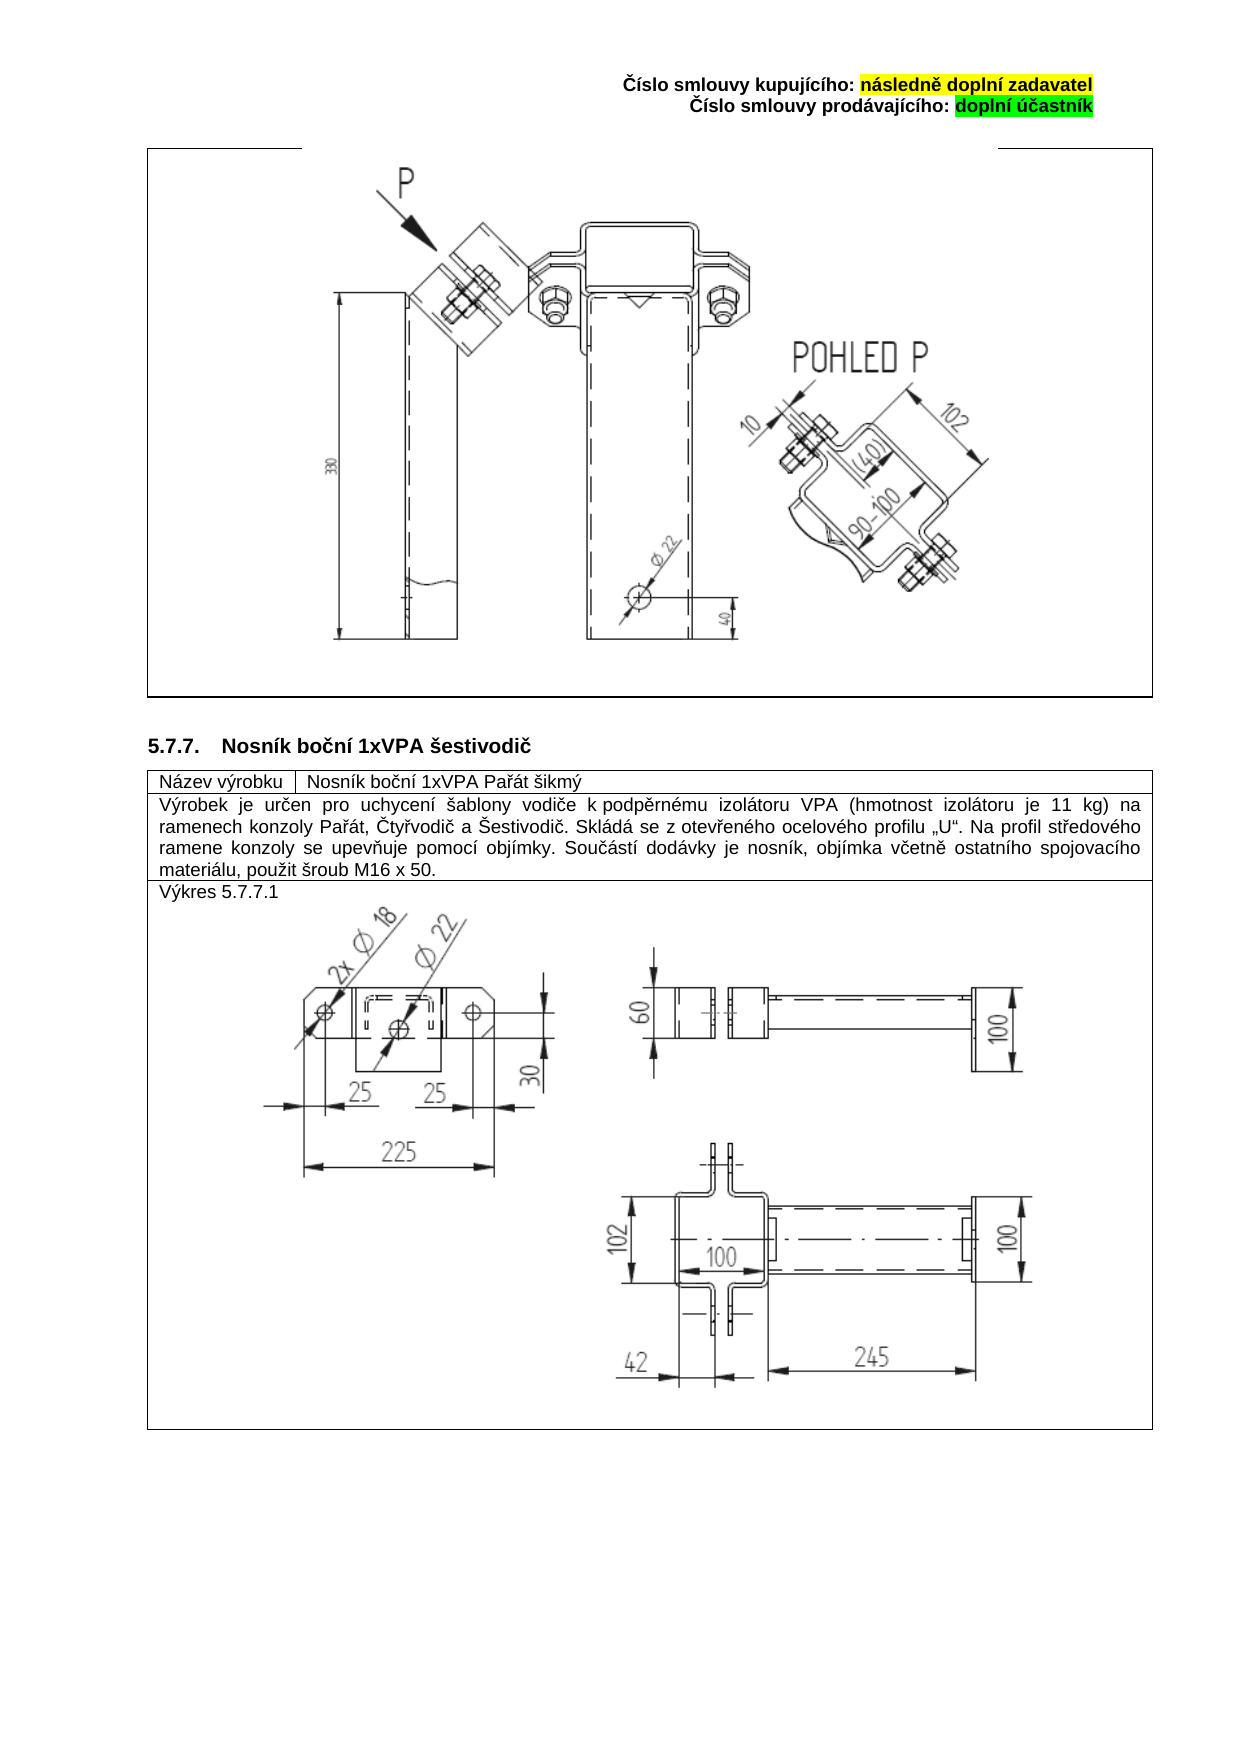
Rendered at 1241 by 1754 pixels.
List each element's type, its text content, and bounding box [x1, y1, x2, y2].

list Nosník boční 1xVPA šestivodič [148, 734, 1093, 758]
table_header Název výrobku [148, 771, 295, 793]
table_header Nosník boční 1xVPA Pařát šikmý [296, 771, 1152, 793]
table_cell Výkres 5.7.7.1 [148, 881, 1152, 1429]
table_cell Výrobek je určen pro uchycení šablony vodiče k podpěrnému izolátoru VPA (hmotnost izolátoru je 11 kg) na ramenech konzoly Pařát, Čtyřvodič a Šestivodič. Skládá se z otevřeného ocelového profilu „U“. Na profil středového ramene konzoly se upevňuje pomocí objímky. Součástí dodávky je nosník, objímka včetně ostatního spojovacího materiálu, použit šroub M16 x 50. [148, 794, 1152, 880]
table_cell Výkres 5.7.6.1 [148, 149, 1152, 696]
